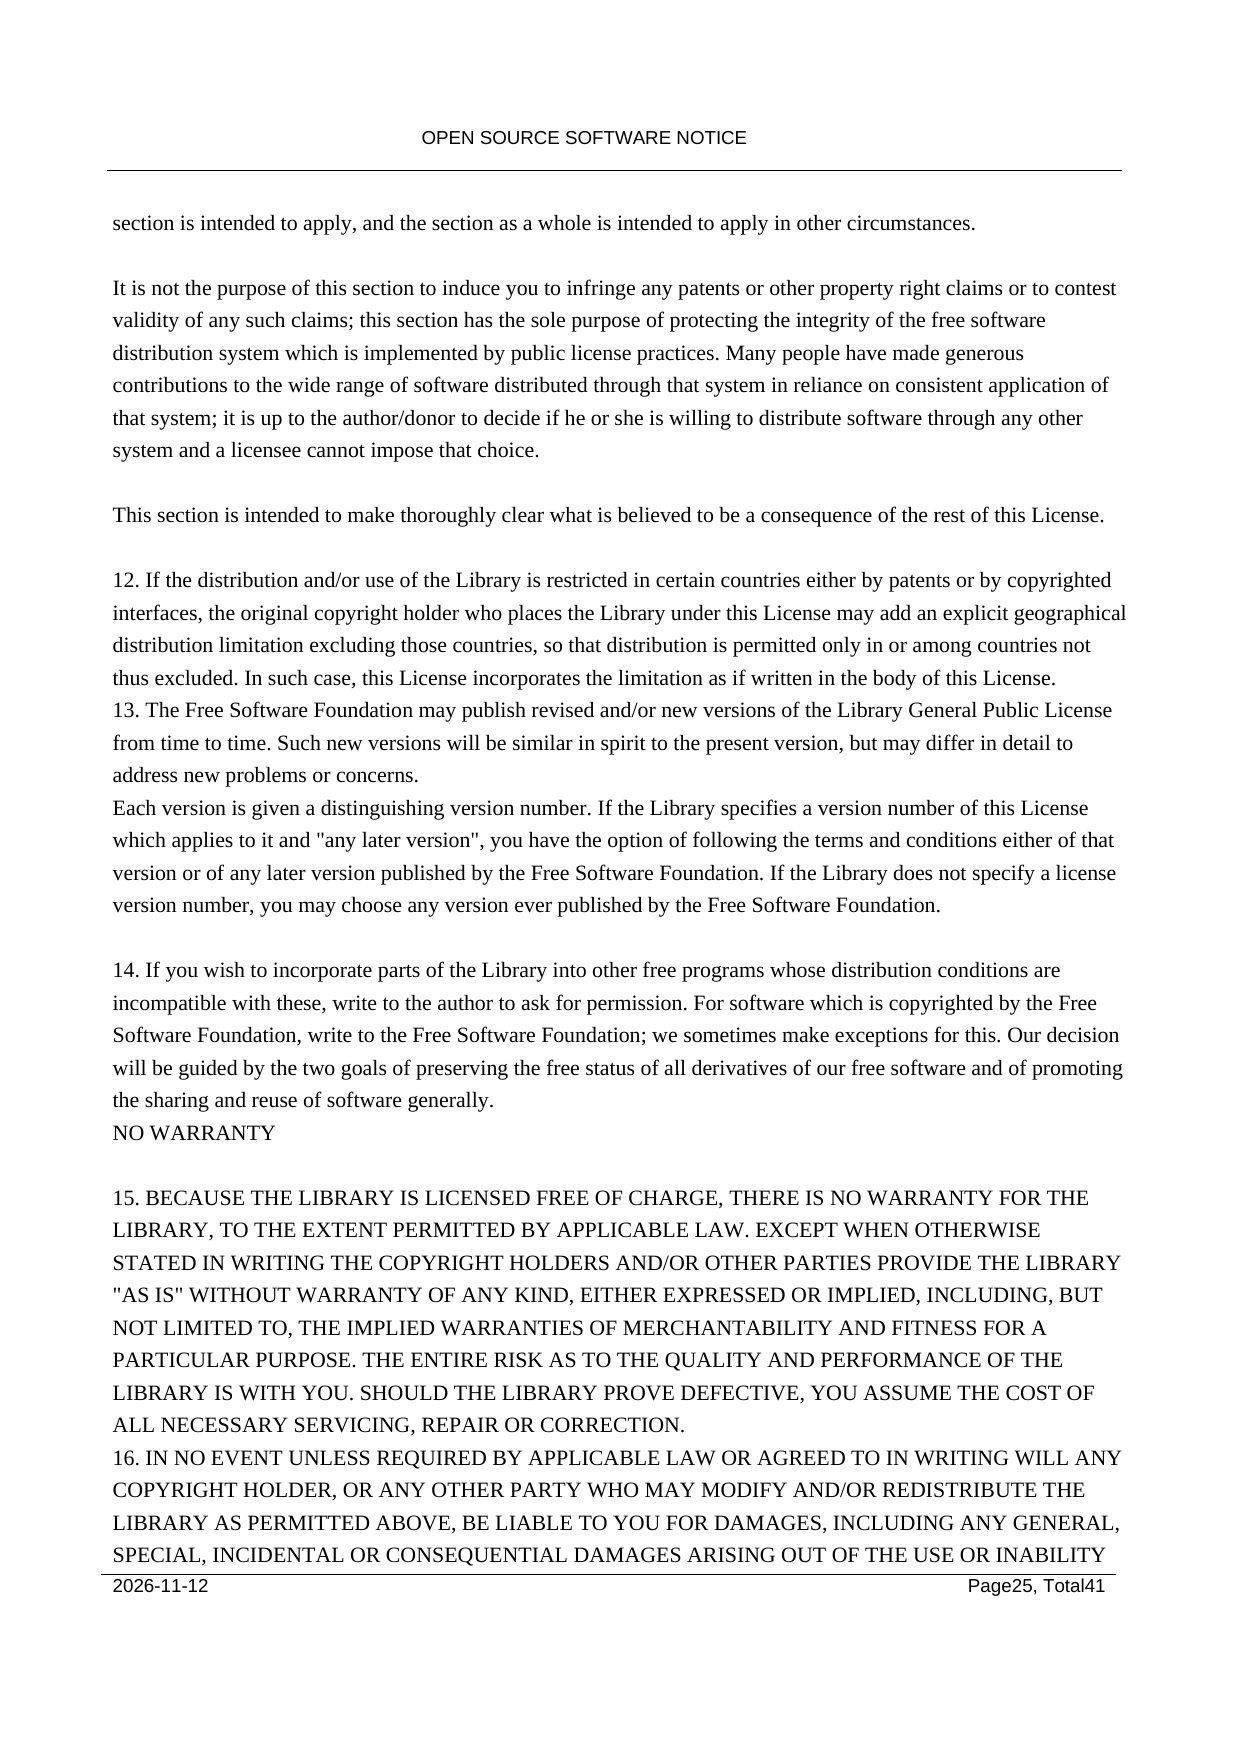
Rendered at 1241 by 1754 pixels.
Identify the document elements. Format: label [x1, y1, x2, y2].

text [112, 206, 1128, 1571]
